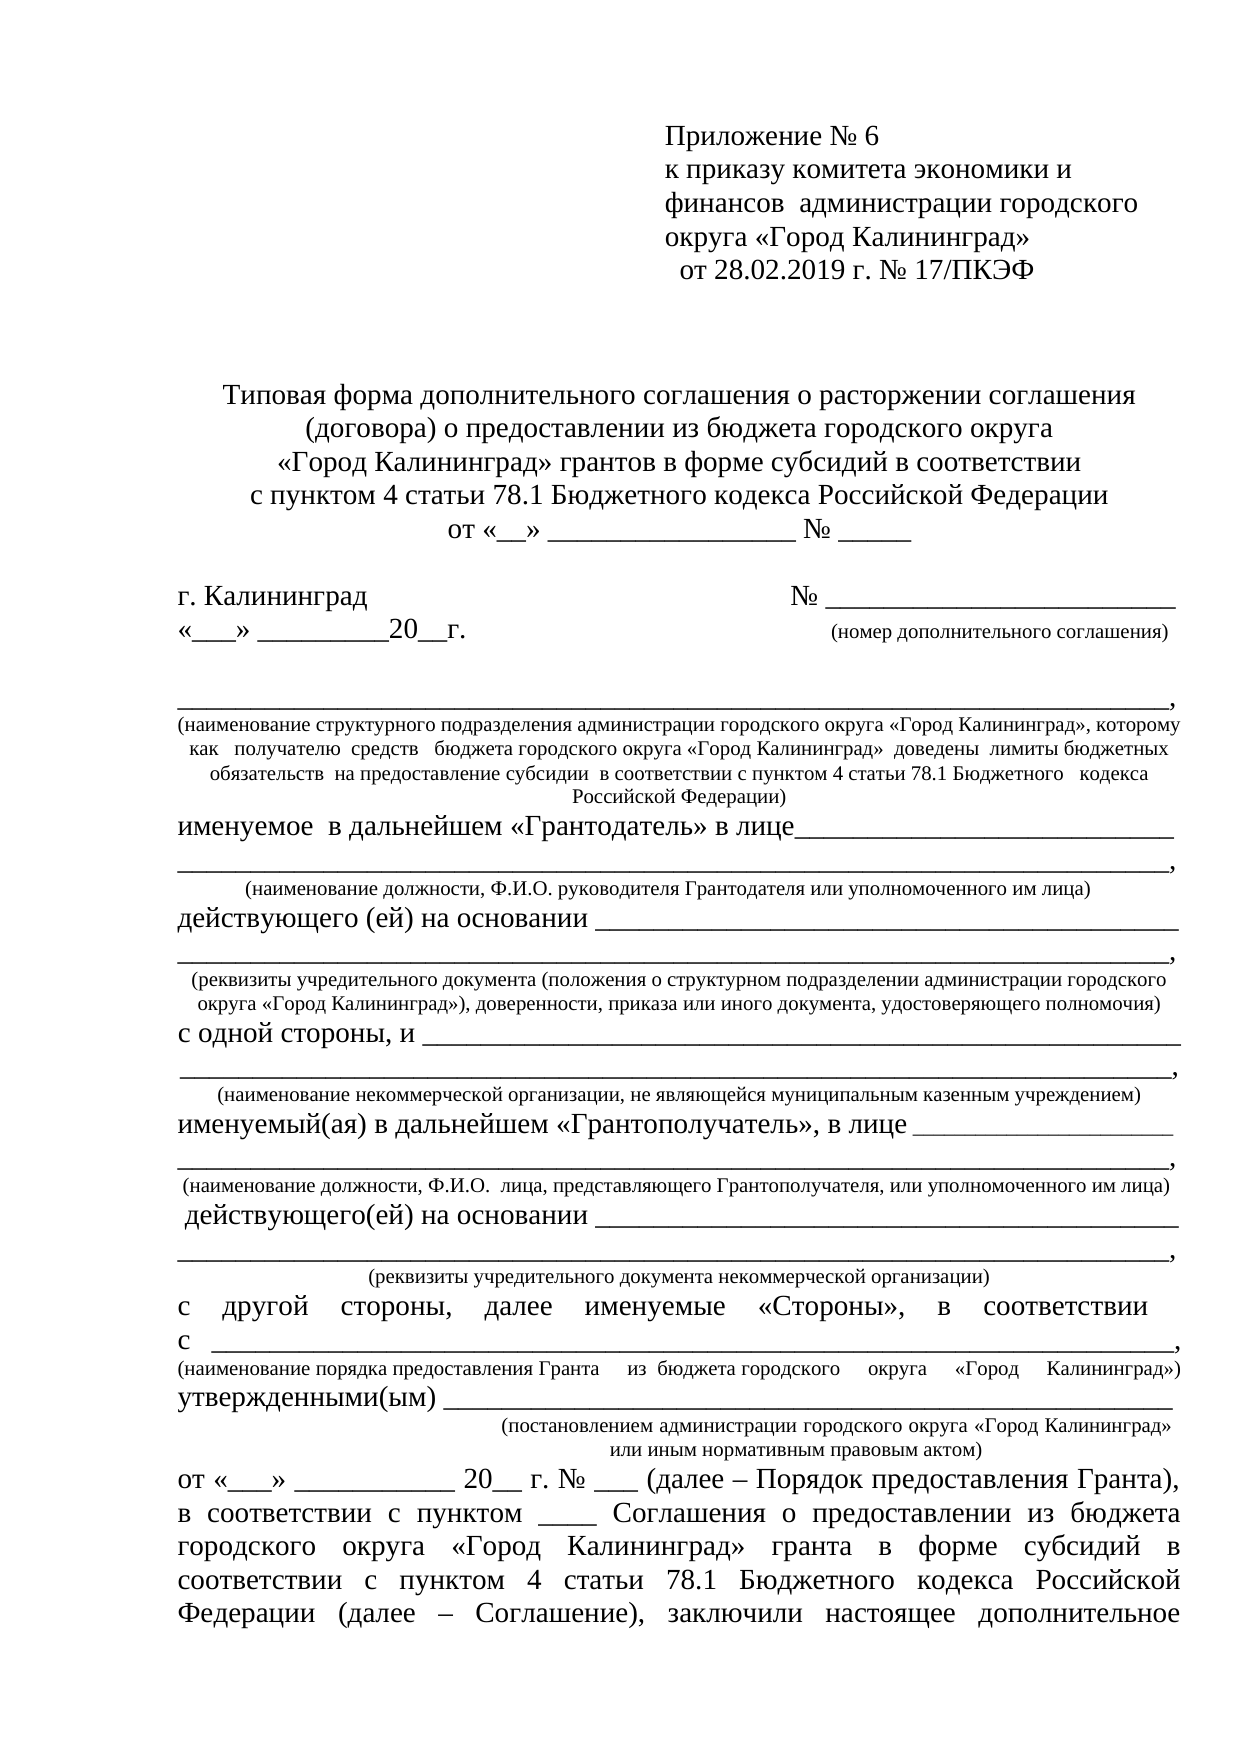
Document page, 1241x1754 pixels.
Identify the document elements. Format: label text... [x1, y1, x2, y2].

text именуемый(ая) в дальнейшем «Грантополучатель», в лице _________________________ [177, 1106, 1181, 1139]
text ____________________________________________________________________, [177, 1231, 1181, 1264]
text ____________________________________________________________________, [177, 933, 1181, 967]
text «Город Калининград» грантов в форме субсидий в соответствии [177, 444, 1181, 477]
text г. Калининград № ________________________ [177, 578, 1181, 612]
text «___» _________20__г. (номер дополнительного соглашения) [177, 612, 1182, 645]
text Типовая форма дополнительного соглашения о расторжении соглашения (договора) о предоставлении из бюджета городского округа [177, 377, 1181, 444]
text (наименование должности, Ф.И.О. руководителя Грантодателя или уполномоченного им лица) [177, 876, 1181, 900]
text с одной стороны, и ____________________________________________________ ____________________________________________________________________, (наименование некоммерческой организации, не являющейся муниципальным казенным учреждением) [177, 1015, 1181, 1106]
text ____________________________________________________________________, [177, 1139, 1181, 1173]
text от «__» _________________ № _____ [177, 511, 1181, 544]
text к приказу комитета экономики и финансов администрации городского округа «Город Калининград» [664, 152, 1181, 252]
text действующего(ей) на основании ________________________________________ [177, 1197, 1181, 1231]
text (реквизиты учредительного документа некоммерческой организации) [177, 1264, 1181, 1288]
text (наименование структурного подразделения администрации городского округа «Город Калининград», которому как получателю средств бюджета городского округа «Город Калининград» доведены лимиты бюджетных обязательств на предоставление субсидии в соответствии с пунктом 4 статьи 78.1 Бюджетного кодекса Российской Федерации) [177, 712, 1181, 808]
text с другой стороны, далее именуемые «Стороны», в соответствии с __________________________________________________________________, (наименование порядка предоставления Гранта из бюджета городского округа «Город Калининград») утвержденными(ым) __________________________________________________ [177, 1288, 1181, 1413]
text ____________________________________________________________________, [177, 679, 1182, 712]
text Приложение № 6 [664, 118, 1181, 152]
text ____________________________________________________________________, [177, 842, 1181, 876]
text от 28.02.2019 г. № 17/ПКЭФ [679, 252, 1181, 286]
text (наименование должности, Ф.И.О. лица, представляющего Грантополучателя, или уполномоченного им лица) [177, 1173, 1181, 1197]
text (постановлением администрации городского округа «Город Калининград» или иным нормативным правовым актом) [177, 1413, 1181, 1461]
text действующего (ей) на основании ________________________________________ [177, 900, 1181, 933]
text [177, 1461, 1181, 1629]
text с пунктом 4 статьи 78.1 Бюджетного кодекса Российской Федерации [177, 477, 1181, 511]
text именуемое в дальнейшем «Грантодатель» в лице__________________________ [177, 808, 1181, 842]
text (реквизиты учредительного документа (положения о структурном подразделении администрации городского округа «Город Калининград»), доверенности, приказа или иного документа, удостоверяющего полномочия) [177, 967, 1181, 1015]
